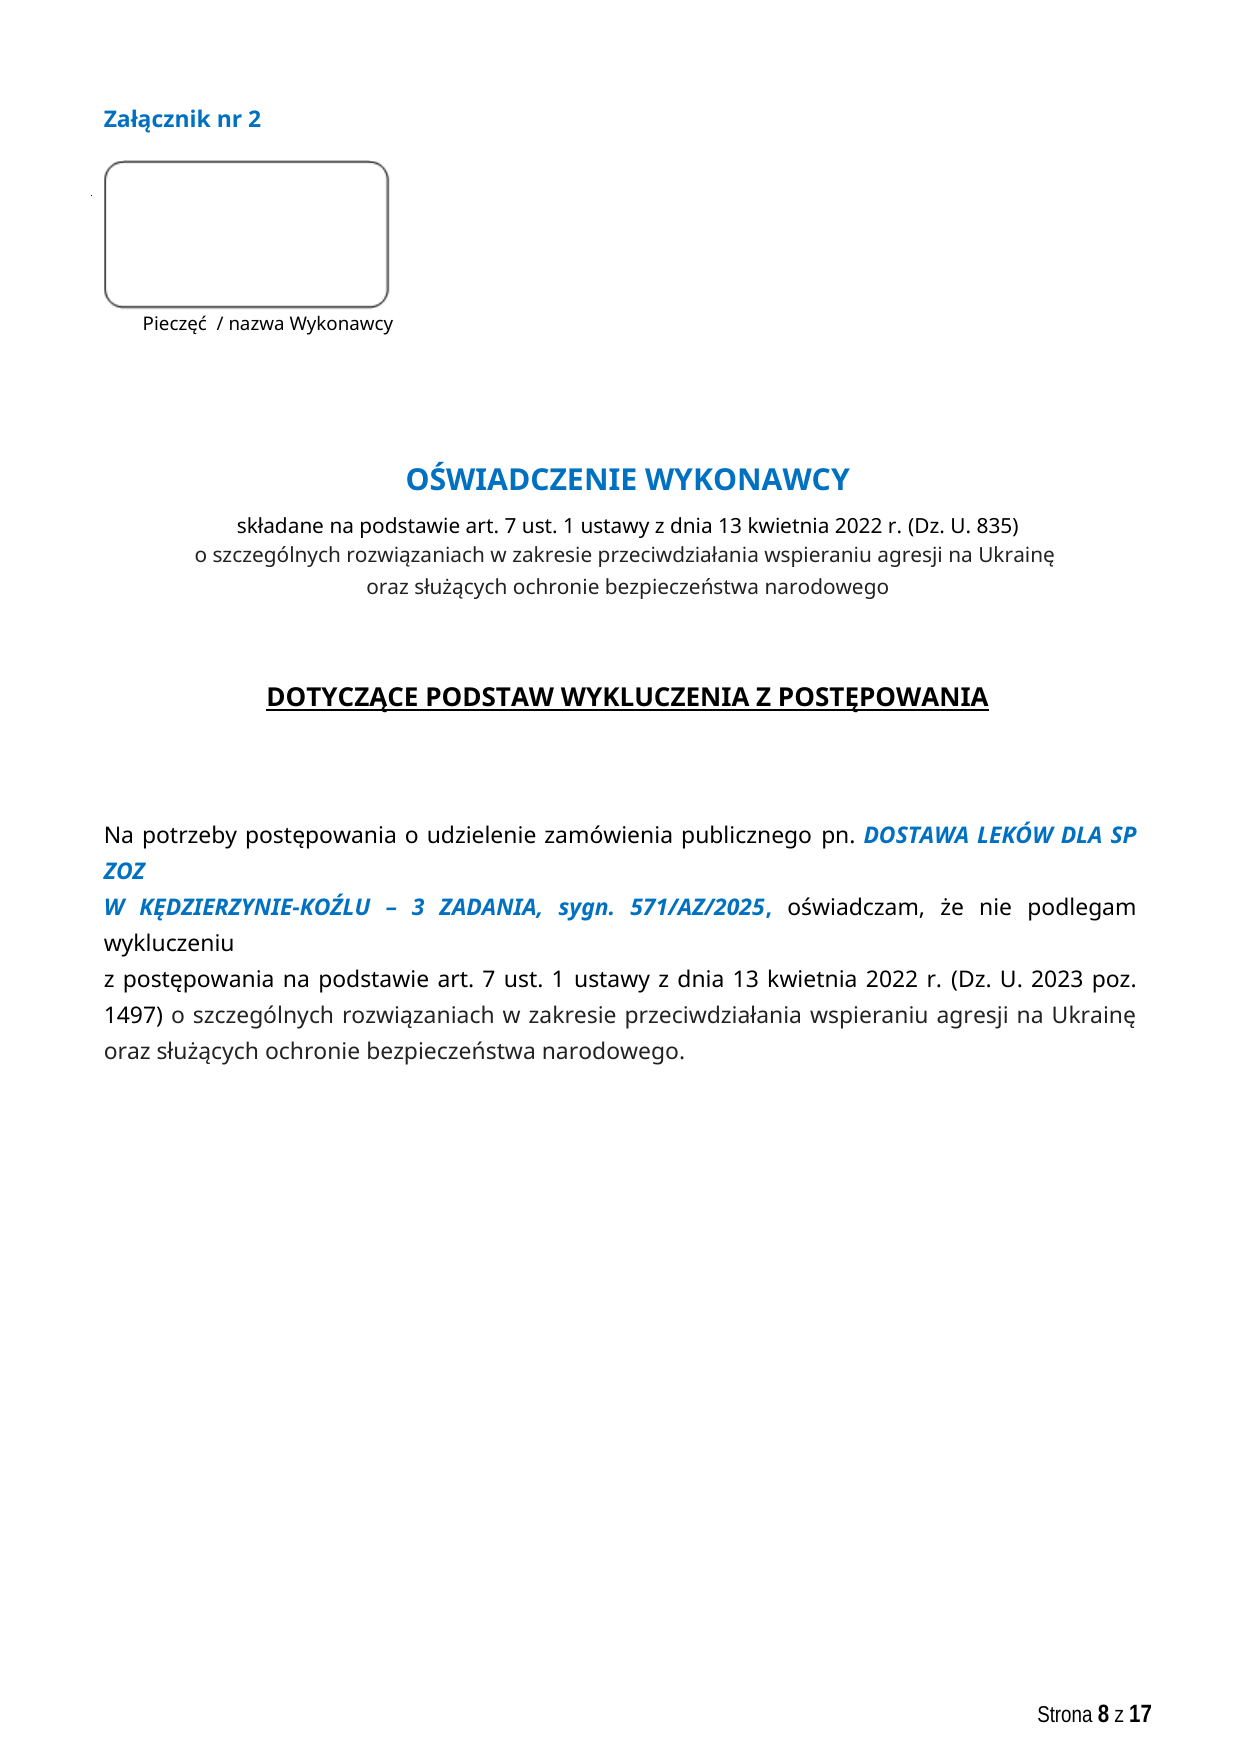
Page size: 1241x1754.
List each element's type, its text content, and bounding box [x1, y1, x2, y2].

text składane na podstawie art. 7 ust. 1 ustawy z dnia 13 kwietnia 2022 r. (Dz. U. 835) [103, 511, 1152, 540]
text Na potrzeby postępowania o udzielenie zamówienia publicznego pn. DOSTAWA LEKÓW DLA SP ZOZ W KĘDZIERZYNIE-KOŹLU – 3 ZADANIA, sygn. 571/AZ/2025, oświadczam, że nie podlegam wykluczeniu z postępowania na podstawie art. 7 ust. 1 ustawy z dnia 13 kwietnia 2022 r. (Dz. U. 2023 poz. 1497) o szczególnych rozwiązaniach w zakresie przeciwdziałania wspieraniu agresji na Ukrainę oraz służących ochronie bezpieczeństwa narodowego. [103, 819, 1137, 1066]
text OŚWIADCZENIE WYKONAWCY [103, 458, 1152, 499]
picture [103, 160, 391, 311]
text DOTYCZĄCE PODSTAW WYKLUCZENIA Z POSTĘPOWANIA [103, 679, 1152, 714]
text Załącznik nr 2 [103, 103, 1152, 135]
text Pieczęć / nazwa Wykonawcy [103, 310, 1152, 336]
text o szczególnych rozwiązaniach w zakresie przeciwdziałania wspieraniu agresji na Ukrainę oraz służących ochronie bezpieczeństwa narodowego [103, 540, 1152, 601]
